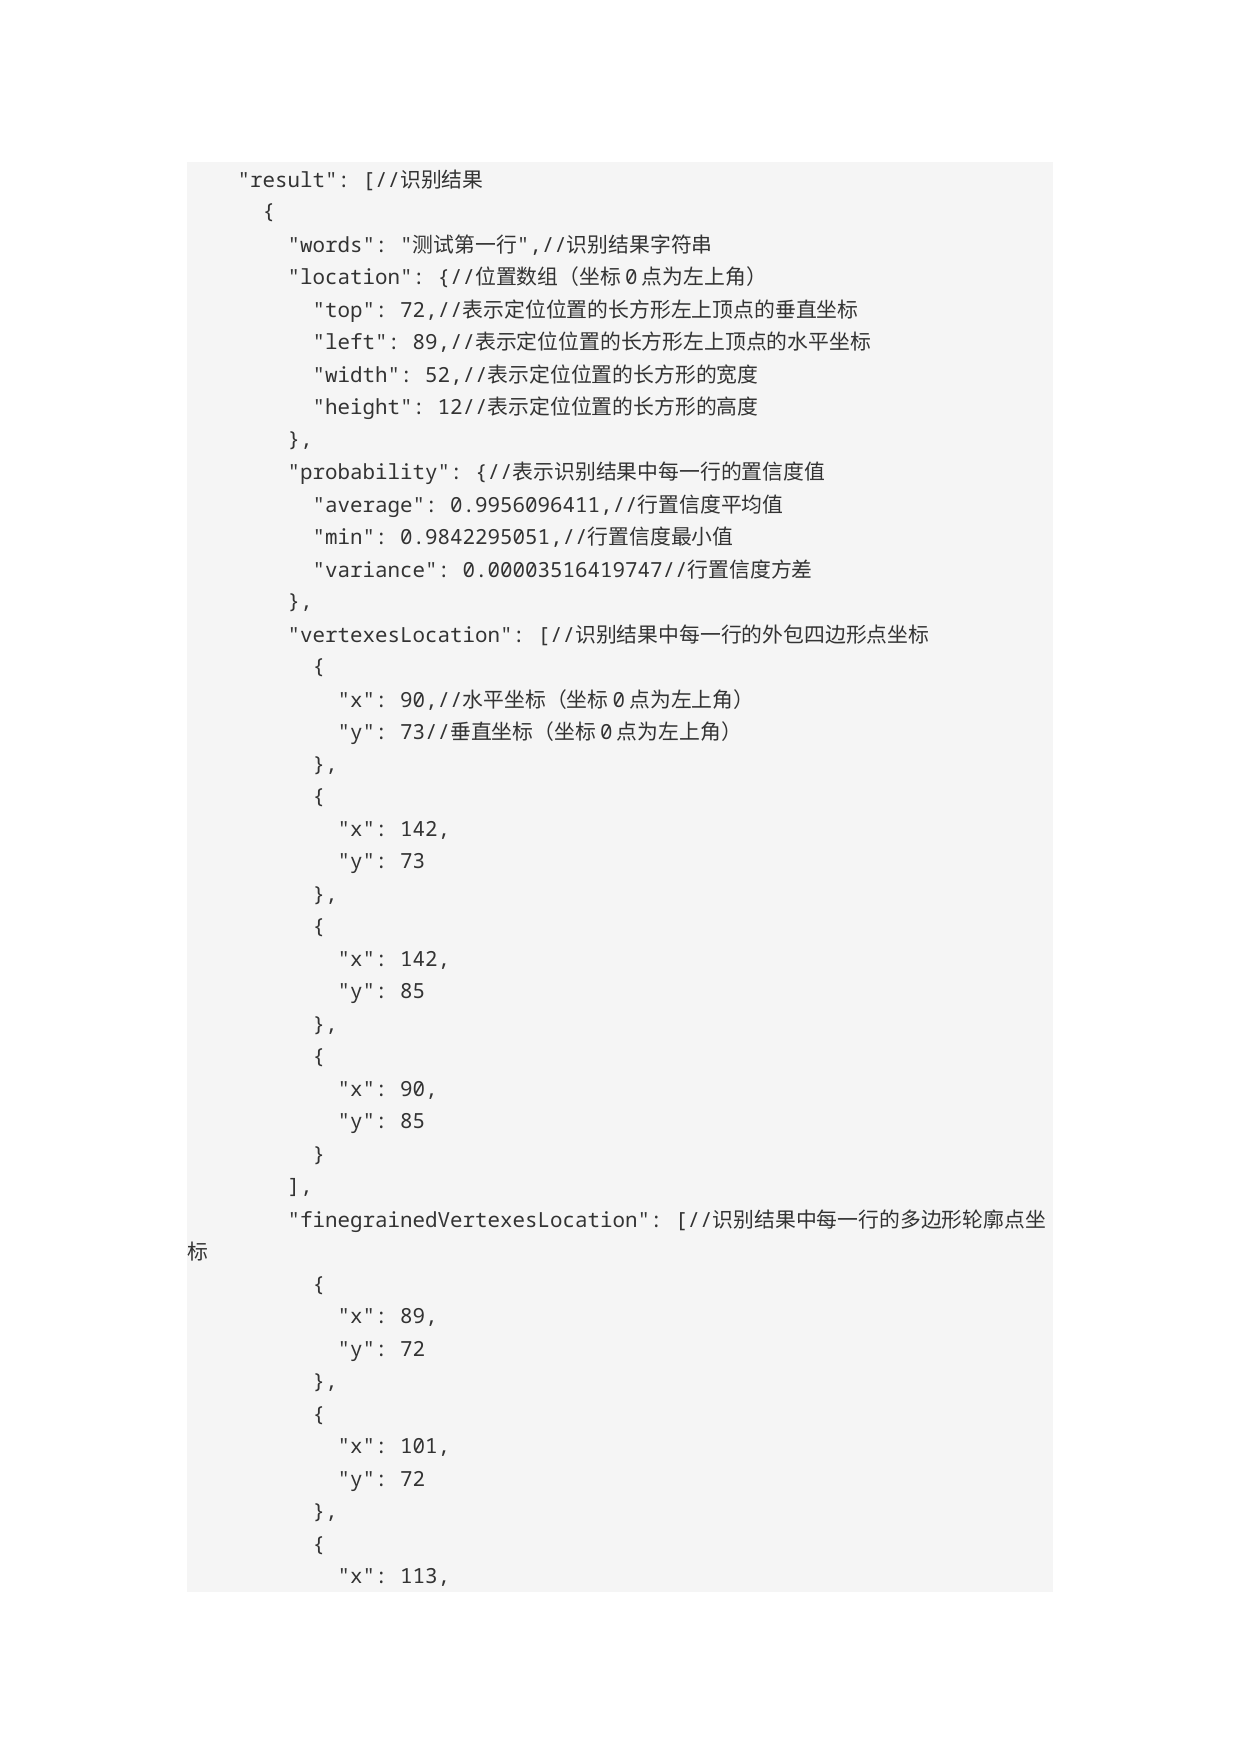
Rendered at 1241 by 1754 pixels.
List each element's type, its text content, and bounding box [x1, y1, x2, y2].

text "words": "测试第一行",//识别结果字符串 [187, 227, 1053, 259]
text ], [187, 1169, 1053, 1202]
text "left": 89,//表示定位位置的长方形左上顶点的水平坐标 [187, 324, 1053, 357]
text "height": 12//表示定位位置的长方形的高度 [187, 389, 1053, 422]
text }, [187, 584, 1053, 617]
text "probability": {//表示识别结果中每一行的置信度值 [187, 454, 1053, 487]
text "finegrainedVertexesLocation": [//识别结果中每一行的多边形轮廓点坐标 [187, 1202, 1053, 1267]
text "variance": 0.00003516419747//行置信度方差 [187, 552, 1053, 584]
text "x": 142, [187, 812, 1053, 844]
text "average": 0.9956096411,//行置信度平均值 [187, 487, 1053, 519]
text "y": 85 [187, 1104, 1053, 1137]
text "y": 85 [187, 974, 1053, 1007]
text "y": 72 [187, 1462, 1053, 1494]
text "x": 113, [187, 1559, 1053, 1592]
text "vertexesLocation": [//识别结果中每一行的外包四边形点坐标 [187, 617, 1053, 649]
text "x": 142, [187, 942, 1053, 974]
text { [187, 1527, 1053, 1559]
text } [187, 1137, 1053, 1169]
text }, [187, 422, 1053, 454]
text "result": [//识别结果 [187, 162, 1053, 194]
text "y": 73 [187, 844, 1053, 877]
text { [187, 779, 1053, 812]
text { [187, 909, 1053, 942]
text "top": 72,//表示定位位置的长方形左上顶点的垂直坐标 [187, 292, 1053, 324]
text }, [187, 1007, 1053, 1039]
text "x": 90, [187, 1072, 1053, 1104]
text "y": 73//垂直坐标（坐标0点为左上角） [187, 714, 1053, 747]
text "x": 101, [187, 1429, 1053, 1462]
text }, [187, 1494, 1053, 1527]
text { [187, 649, 1053, 682]
text "x": 90,//水平坐标（坐标0点为左上角） [187, 682, 1053, 714]
text { [187, 194, 1053, 227]
text { [187, 1267, 1053, 1299]
text }, [187, 747, 1053, 779]
text }, [187, 877, 1053, 909]
text "y": 72 [187, 1332, 1053, 1364]
text "location": {//位置数组（坐标0点为左上角） [187, 259, 1053, 292]
text "x": 89, [187, 1299, 1053, 1332]
text { [187, 1039, 1053, 1072]
text "width": 52,//表示定位位置的长方形的宽度 [187, 357, 1053, 389]
text "min": 0.9842295051,//行置信度最小值 [187, 519, 1053, 552]
text { [187, 1397, 1053, 1429]
text }, [187, 1364, 1053, 1397]
